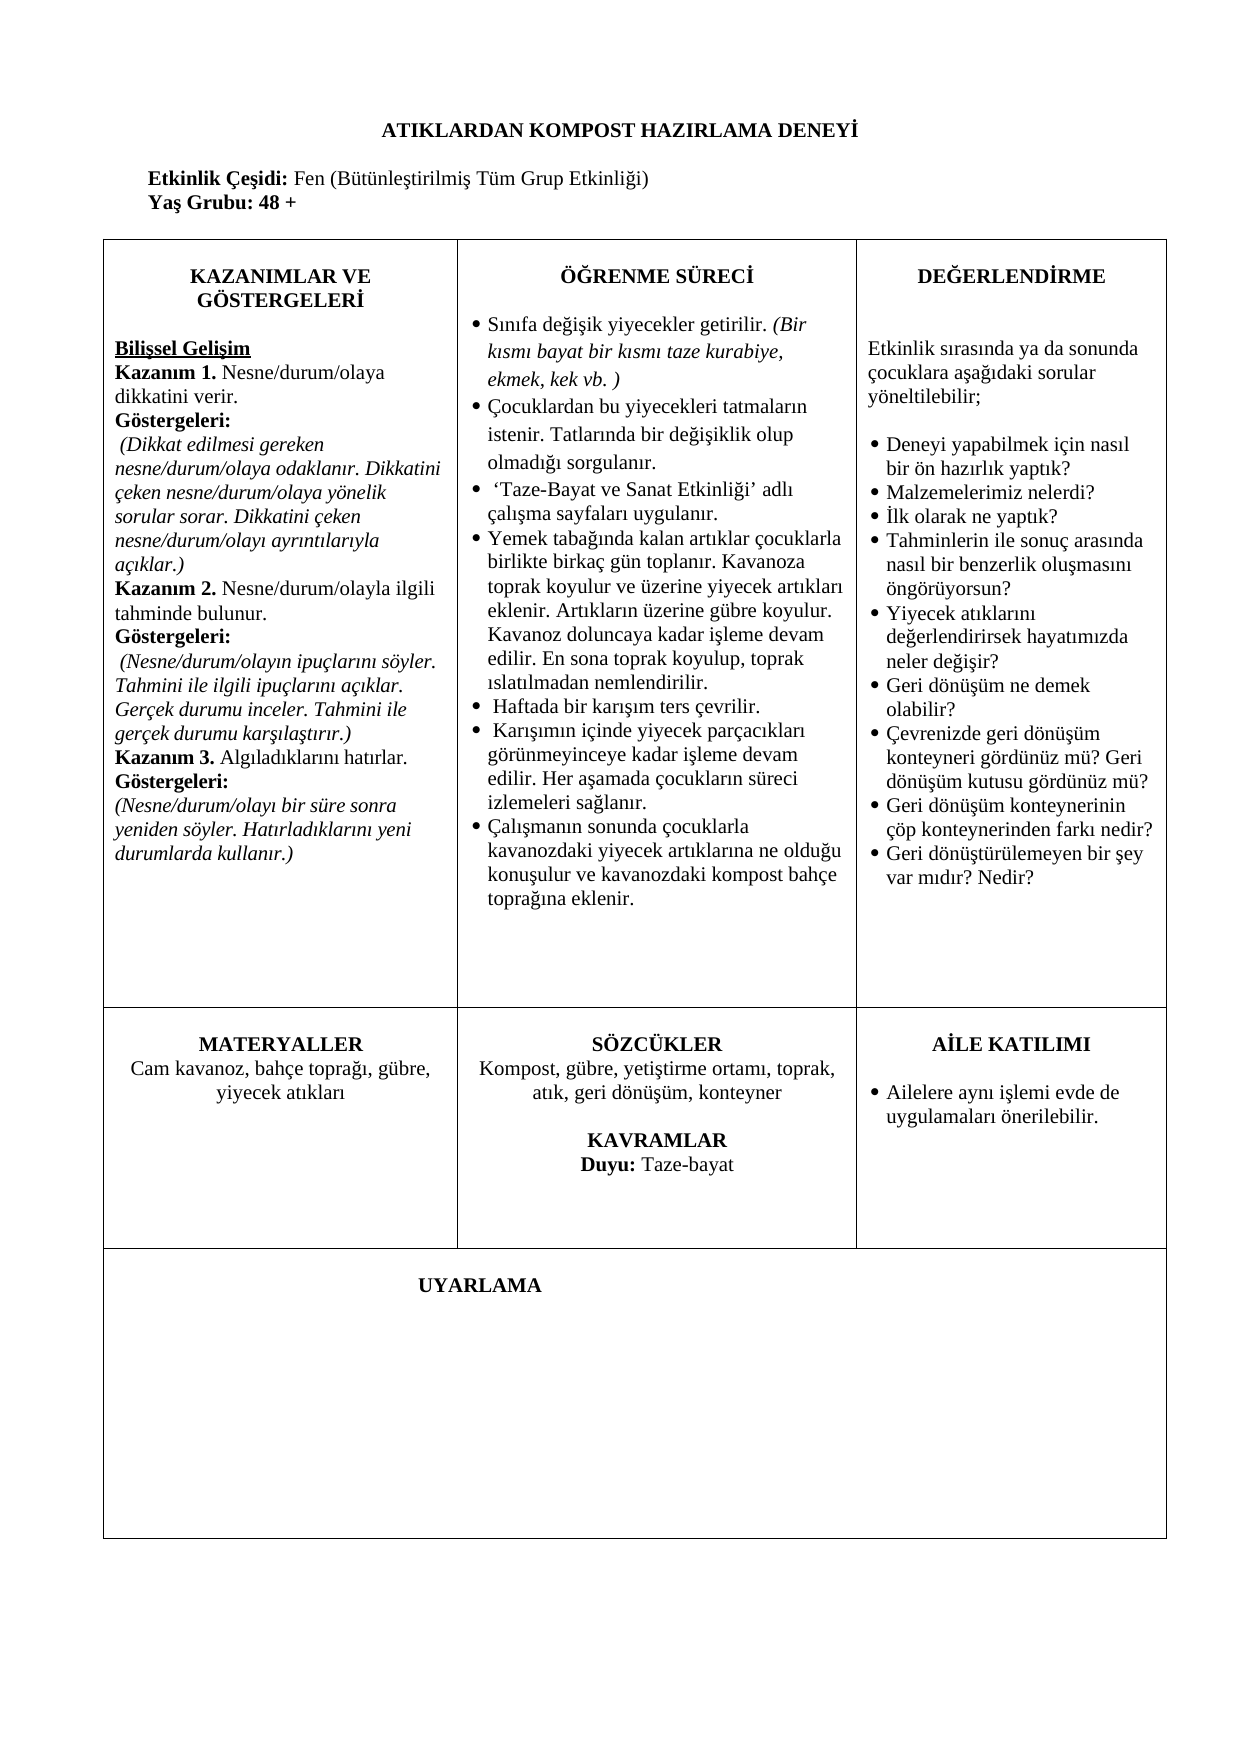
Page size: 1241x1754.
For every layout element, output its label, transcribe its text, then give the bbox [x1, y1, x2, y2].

text Etkinlik Çeşidi: Fen (Bütünleştirilmiş Tüm Grup Etkinliği) [148, 166, 1092, 190]
table_cell SÖZCÜKLER Kompost, gübre, yetiştirme ortamı, toprak, atık, geri dönüşüm, konteyner KAVRAMLAR Duyu: Taze-bayat [458, 1008, 856, 1248]
table_header DEĞERLENDİRME Etkinlik sırasında ya da sonunda çocuklara aşağıdaki sorular yöneltilebilir; Deneyi yapabilmek için nasıl bir ön hazırlık yaptık? Malzemelerimiz nelerdi? İlk olarak ne yaptık? Tahminlerin ile sonuç arasında nasıl bir benzerlik oluşmasını öngörüyorsun? Yiyecek atıklarını değerlendirirsek hayatımızda neler değişir? Geri dönüşüm ne demek olabilir? Çevrenizde geri dönüşüm konteyneri gördünüz mü? Geri dönüşüm kutusu gördünüz mü? Geri dönüşüm konteynerinin çöp konteynerinden farkı nedir? Geri dönüştürülemeyen bir şey var mıdır? Nedir? [857, 240, 1166, 1007]
table_cell [856, 1249, 1166, 1538]
table_header KAZANIMLAR VE GÖSTERGELERİ Bilişsel Gelişim Kazanım 1. Nesne/durum/olaya dikkatini verir. Göstergeleri: (Dikkat edilmesi gereken nesne/durum/olaya odaklanır. Dikkatini çeken nesne/durum/olaya yönelik sorular sorar. Dikkatini çeken nesne/durum/olayı ayrıntılarıyla açıklar.) Kazanım 2. Nesne/durum/olayla ilgili tahminde bulunur. Göstergeleri: (Nesne/durum/olayın ipuçlarını söyler. Tahmini ile ilgili ipuçlarını açıklar. Gerçek durumu inceler. Tahmini ile gerçek durumu karşılaştırır.) Kazanım 3. Algıladıklarını hatırlar. Göstergeleri: (Nesne/durum/olayı bir süre sonra yeniden söyler. Hatırladıklarını yeni durumlarda kullanır.) [104, 240, 457, 1007]
table_cell AİLE KATILIMI Ailelere aynı işlemi evde de uygulamaları önerilebilir. [857, 1008, 1166, 1248]
table_header ÖĞRENME SÜRECİ Sınıfa değişik yiyecekler getirilir. (Bir kısmı bayat bir kısmı taze kurabiye, ekmek, kek vb. ) Çocuklardan bu yiyecekleri tatmaların istenir. Tatlarında bir değişiklik olup olmadığı sorgulanır. ‘Taze-Bayat ve Sanat Etkinliği’ adlı çalışma sayfaları uygulanır. Yemek tabağında kalan artıklar çocuklarla birlikte birkaç gün toplanır. Kavanoza toprak koyulur ve üzerine yiyecek artıkları eklenir. Artıkların üzerine gübre koyulur. Kavanoz doluncaya kadar işleme devam edilir. En sona toprak koyulup, toprak ıslatılmadan nemlendirilir. Haftada bir karışım ters çevrilir. Karışımın içinde yiyecek parçacıkları görünmeyinceye kadar işleme devam edilir. Her aşamada çocukların süreci izlemeleri sağlanır. Çalışmanın sonunda çocuklarla kavanozdaki yiyecek artıklarına ne olduğu konuşulur ve kavanozdaki kompost bahçe toprağına eklenir. [458, 240, 856, 1007]
table_cell MATERYALLER Cam kavanoz, bahçe toprağı, gübre, yiyecek atıkları [104, 1008, 457, 1248]
table_cell UYARLAMA [104, 1249, 856, 1538]
text ATIKLARDAN KOMPOST HAZIRLAMA DENEYİ [148, 118, 1092, 142]
text Yaş Grubu: 48 + [148, 190, 1092, 214]
